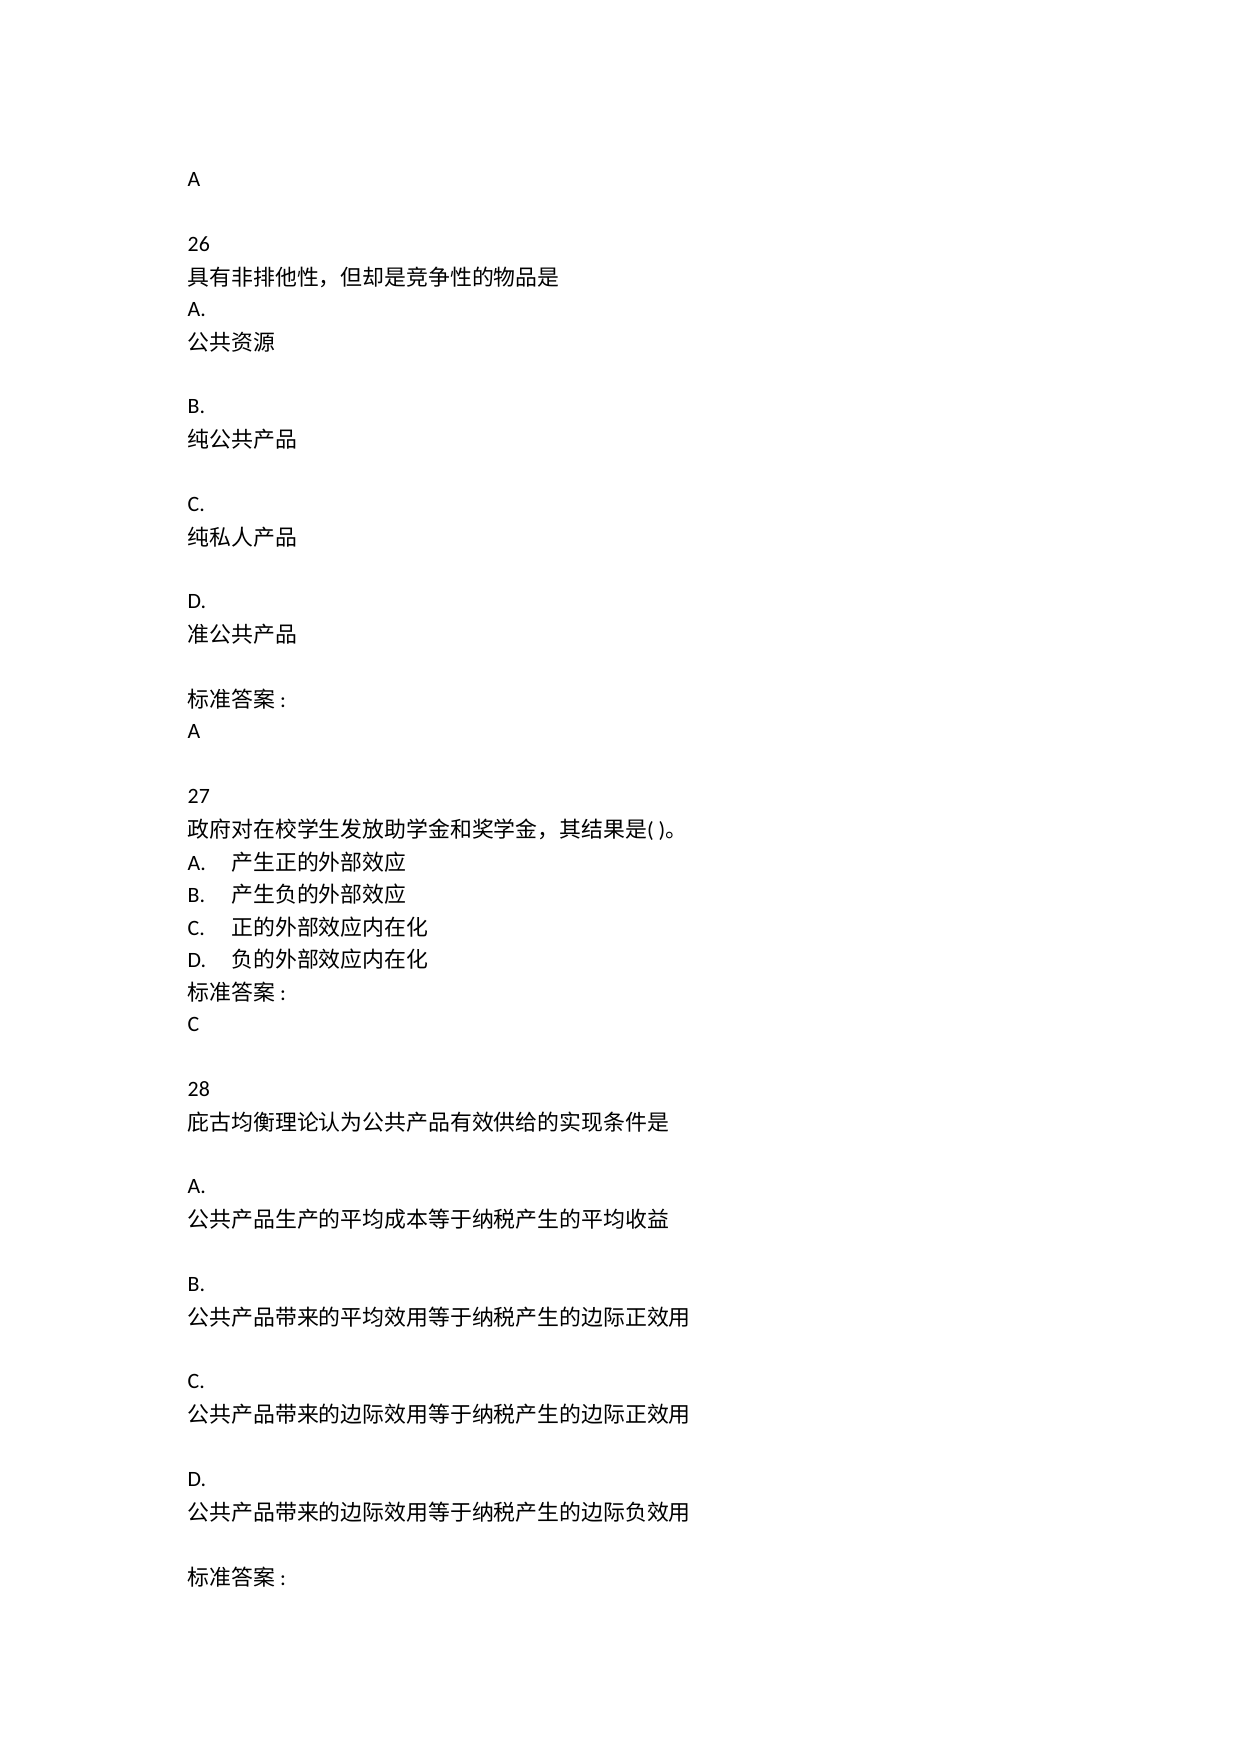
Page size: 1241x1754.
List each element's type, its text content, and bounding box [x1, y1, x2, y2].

list D. 负的外部效应内在化 [187, 942, 1053, 974]
list 纯私人产品 [187, 519, 1053, 552]
list C [187, 1007, 1053, 1039]
list 纯公共产品 [187, 422, 1053, 454]
list D. [187, 584, 1053, 617]
list A [187, 162, 1053, 194]
list 公共产品带来的平均效用等于纳税产生的边际正效用 [187, 1299, 1053, 1332]
list B. [187, 389, 1053, 422]
list 26 [187, 227, 1053, 259]
list 庇古均衡理论认为公共产品有效供给的实现条件是 [187, 1104, 1053, 1137]
list C. [187, 1364, 1053, 1397]
list C. [187, 487, 1053, 519]
list 政府对在校学生发放助学金和奖学金，其结果是( )。 [187, 812, 1053, 844]
list 28 [187, 1072, 1053, 1104]
list A [187, 714, 1053, 747]
list 标准答案 : [187, 1559, 1053, 1592]
list 公共产品带来的边际效用等于纳税产生的边际正效用 [187, 1397, 1053, 1429]
list 27 [187, 779, 1053, 812]
list 标准答案 : [187, 974, 1053, 1007]
list A. [187, 1169, 1053, 1202]
list 公共产品生产的平均成本等于纳税产生的平均收益 [187, 1202, 1053, 1234]
list A. 产生正的外部效应 [187, 844, 1053, 877]
list 准公共产品 [187, 617, 1053, 649]
list A. [187, 292, 1053, 324]
list D. [187, 1462, 1053, 1494]
list 公共产品带来的边际效用等于纳税产生的边际负效用 [187, 1494, 1053, 1527]
list 标准答案 : [187, 682, 1053, 714]
list B. [187, 1267, 1053, 1299]
list C. 正的外部效应内在化 [187, 909, 1053, 942]
list B. 产生负的外部效应 [187, 877, 1053, 909]
list 公共资源 [187, 324, 1053, 357]
list 具有非排他性，但却是竞争性的物品是 [187, 259, 1053, 292]
